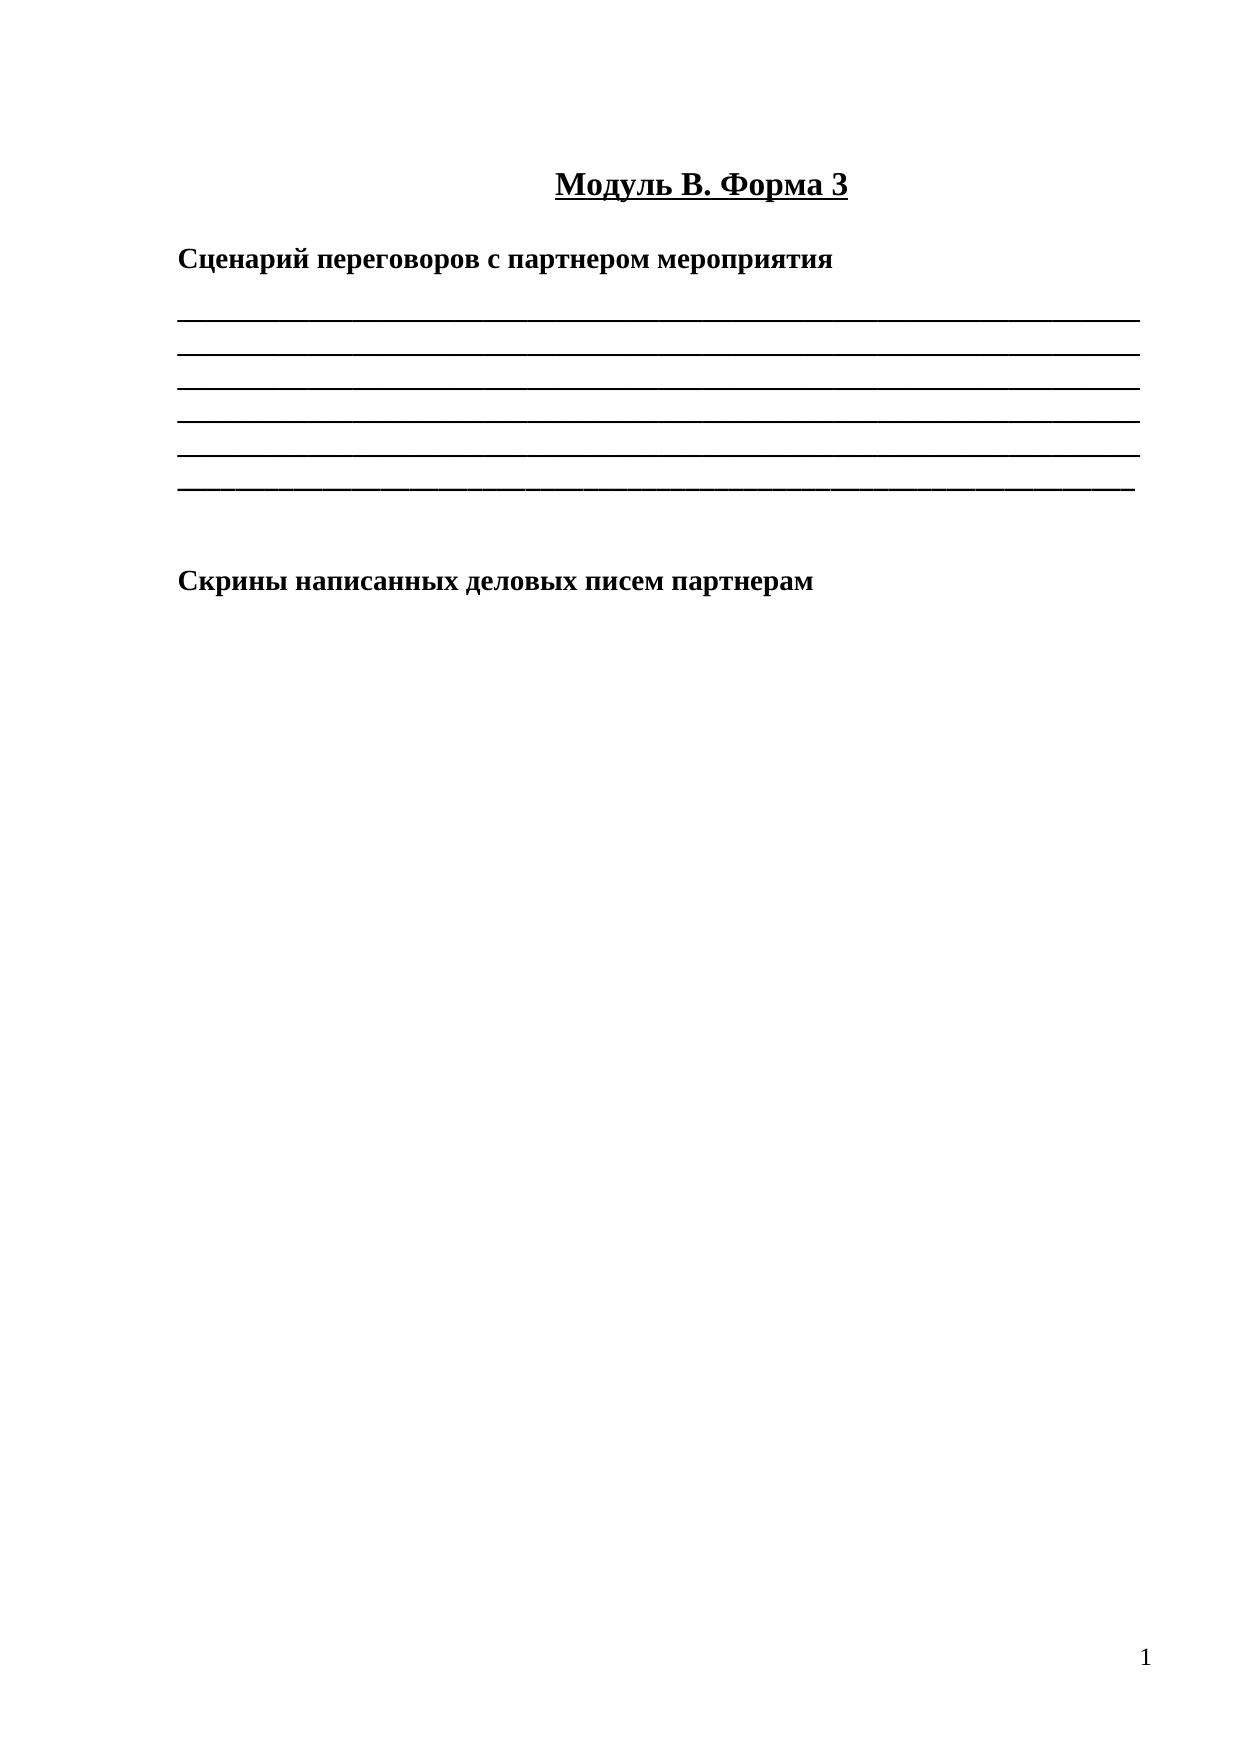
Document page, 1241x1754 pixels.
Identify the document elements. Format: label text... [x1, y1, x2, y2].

text Модуль В. Форма 3 [177, 164, 1152, 203]
text ____________________________________________________________________________________________________________________________________ [177, 292, 1152, 359]
text __________________________________________________________________ [177, 459, 1152, 495]
text Скрины написанных деловых писем партнерам [177, 563, 1152, 597]
text Сценарий переговоров с партнером мероприятия [177, 241, 1152, 275]
text ______________________________________________________________________________________________________________________________________________________________________________________________________ [177, 359, 1152, 459]
